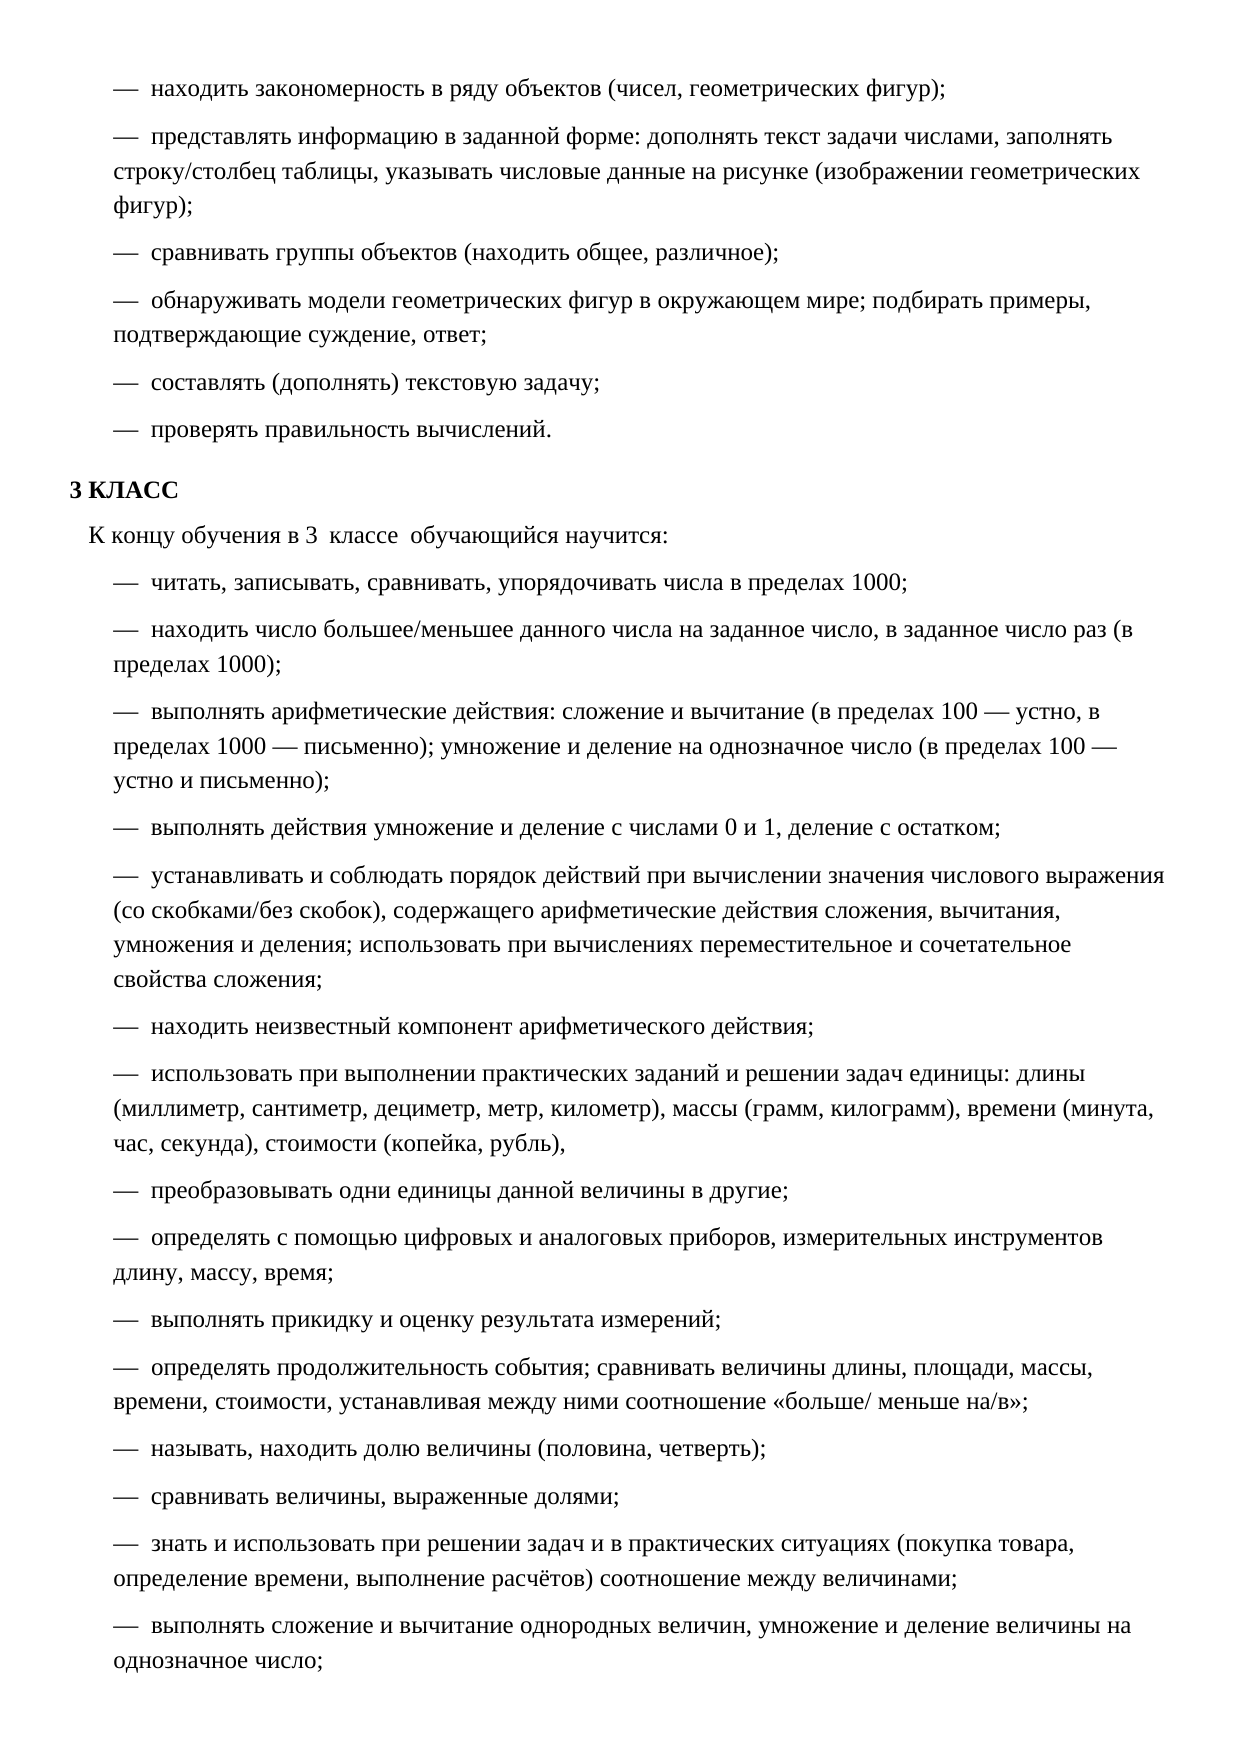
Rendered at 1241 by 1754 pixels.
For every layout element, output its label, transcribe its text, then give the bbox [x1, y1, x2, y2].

list сравнивать величины, выраженные долями; [113, 1481, 1182, 1510]
list читать, записывать, сравнивать, упорядочивать числа в пределах 1000; [113, 567, 1182, 596]
list находить неизвестный компонент арифметического действия; [113, 1011, 1182, 1040]
list выполнять сложение и вычитание однородных величин, умножение и деление величины на однозначное число; [113, 1610, 1133, 1674]
list проверять правильность вычислений. [113, 414, 1182, 443]
list сравнивать группы объектов (находить общее, различное); [113, 237, 1182, 266]
text К концу обучения в 3 классе обучающийся научится: [88, 521, 1182, 549]
list устанавливать и соблюдать порядок действий при вычислении значения числового выражения (со скобками/без скобок), содержащего арифметические действия сложения, вычитания, умножения и деления; использовать при вычислениях переместительное и сочетательное свойства сложения; [113, 860, 1166, 993]
list обнаруживать модели геометрических фигур в окружающем мире; подбирать примеры, подтверждающие суждение, ответ; [113, 285, 1092, 348]
list выполнять арифметические действия: сложение и вычитание (в пределах 100 — устно, в пределах 1000 — письменно); умножение и деление на однозначное число (в пределах 100 — устно и письменно); [113, 696, 1118, 794]
list находить число большее/меньшее данного числа на заданное число, в заданное число раз (в пределах 1000); [113, 614, 1134, 678]
list выполнять прикидку и оценку результата измерений; [113, 1304, 1182, 1333]
list находить закономерность в ряду объектов (чисел, геометрических фигур); [113, 73, 1182, 102]
list называть, находить долю величины (половина, четверть); [113, 1433, 1182, 1462]
list преобразовывать одни единицы данной величины в другие; [113, 1175, 1182, 1204]
list определять с помощью цифровых и аналоговых приборов, измерительных инструментов длину, массу, время; [113, 1222, 1104, 1286]
list выполнять действия умножение и деление с числами 0 и 1, деление с остатком; [113, 812, 1182, 841]
list определять продолжительность события; сравнивать величины длины, площади, массы, времени, стоимости, устанавливая между ними соотношение «больше/ меньше на/в»; [113, 1352, 1094, 1415]
list знать и использовать при решении задач и в практических ситуациях (покупка товара, определение времени, выполнение расчётов) соотношение между величинами; [113, 1528, 1076, 1592]
list использовать при выполнении практических заданий и решении задач единицы: длины (миллиметр, сантиметр, дециметр, метр, километр), массы (грамм, килограмм), времени (минута, час, секунда), стоимости (копейка, рубль), [113, 1058, 1156, 1157]
list составлять (дополнять) текстовую задачу; [113, 367, 1182, 395]
list представлять информацию в заданной форме: дополнять текст задачи числами, заполнять строку/столбец таблицы, указывать числовые данные на рисунке (изображении геометрических фигур); [113, 121, 1141, 219]
subtitle КЛАСС [69, 476, 1182, 504]
